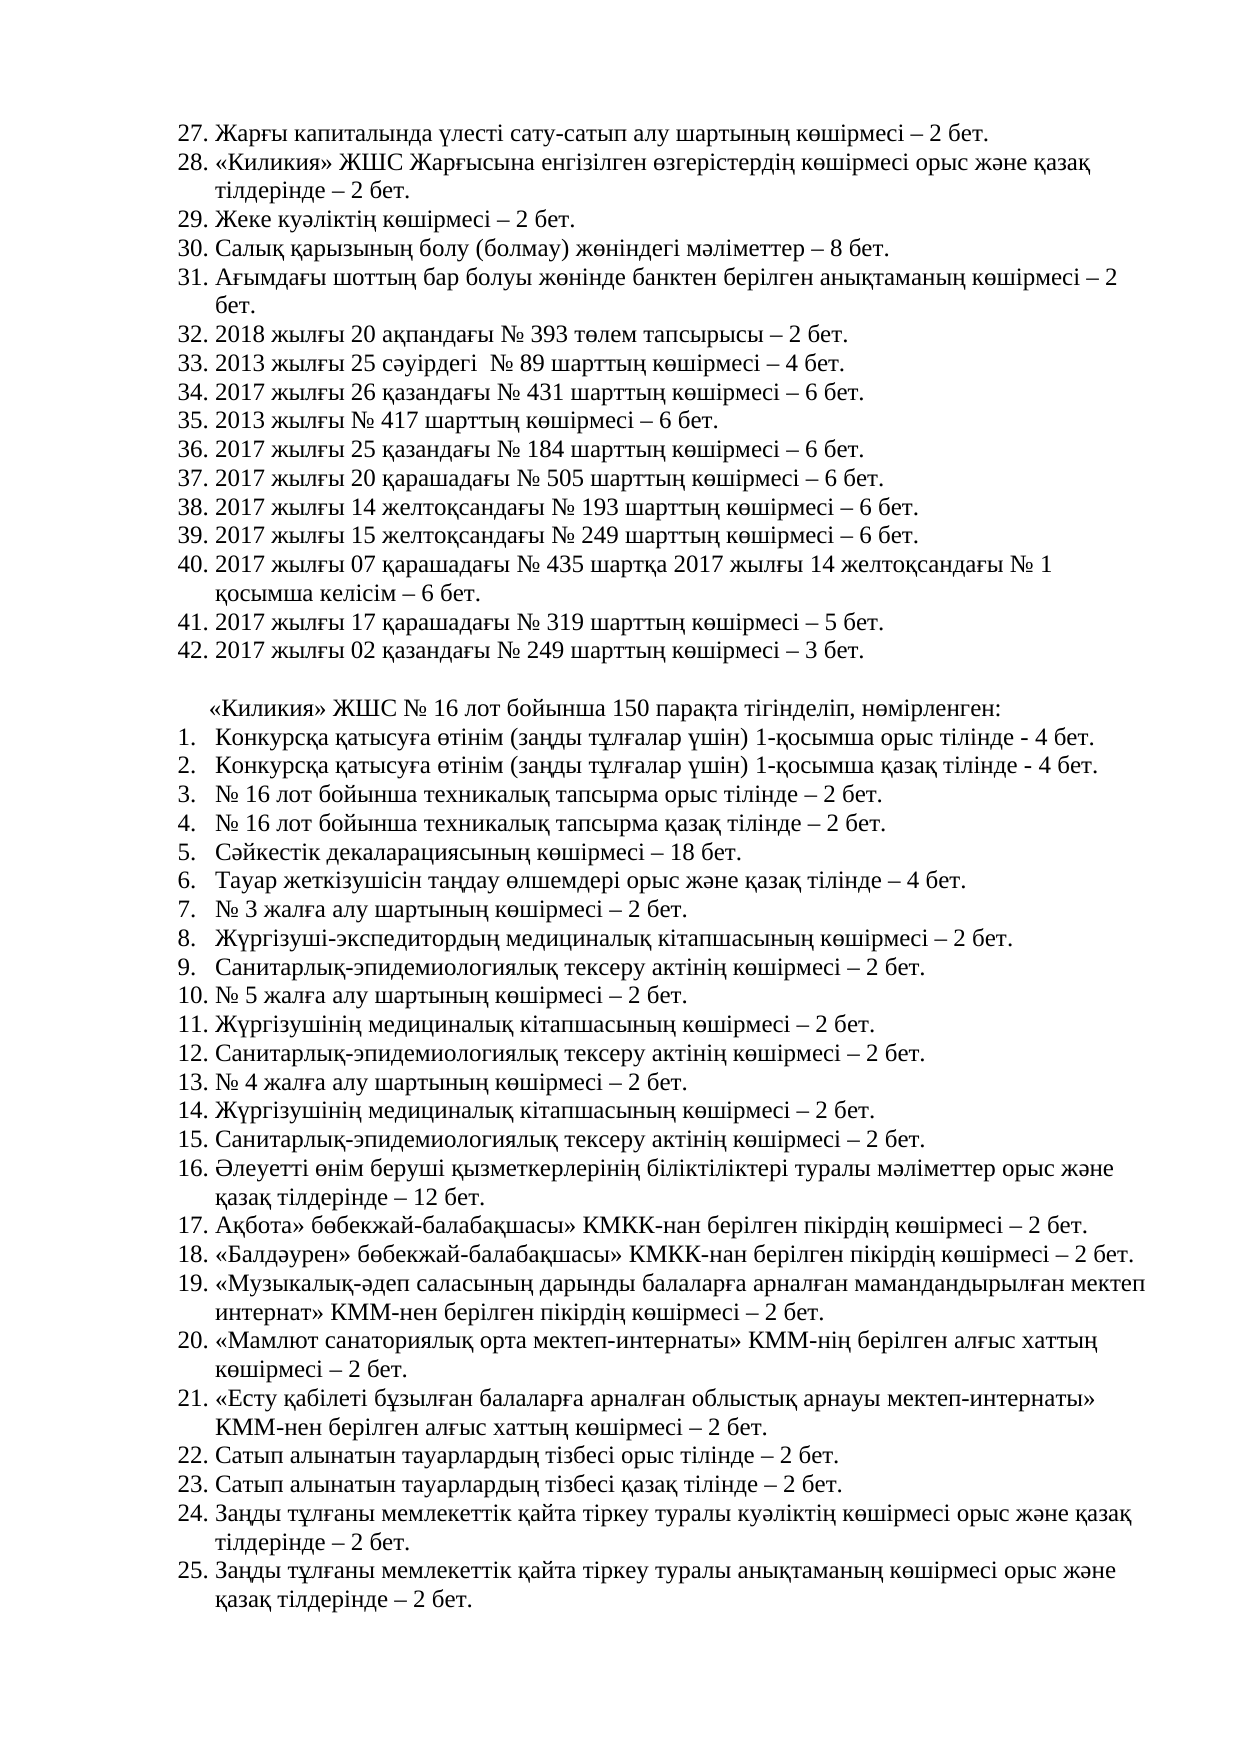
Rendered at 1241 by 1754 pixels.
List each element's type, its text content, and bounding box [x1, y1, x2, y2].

list 2017 жылғы 25 қазандағы № 184 шарттың көшірмесі – 6 бет. [177, 434, 1152, 463]
list Санитарлық-эпидемиологиялық тексеру актінің көшірмесі – 2 бет. [177, 1038, 1152, 1067]
list 2013 жылғы 25 сәуірдегі № 89 шарттың көшірмесі – 4 бет. [177, 348, 1152, 377]
list Заңды тұлғаны мемлекеттік қайта тіркеу туралы анықтаманың көшірмесі орыс және қазақ тілдерінде – 2 бет. [177, 1556, 1152, 1613]
list Салық қарызының болу (болмау) жөніндегі мәліметтер – 8 бет. [177, 233, 1152, 262]
list Жүргізуші-экспедитордың медициналық кітапшасының көшірмесі – 2 бет. [177, 923, 1152, 952]
list 2017 жылғы 26 қазандағы № 431 шарттың көшірмесі – 6 бет. [177, 377, 1152, 406]
list Конкурсқа қатысуға өтінім (заңды тұлғалар үшін) 1-қосымша қазақ тілінде - 4 бет. [177, 751, 1152, 779]
list № 3 жалға алу шартының көшірмесі – 2 бет. [177, 894, 1152, 923]
list Ақбота» бөбекжай-балабақшасы» КМКК-нан берілген пікірдің көшірмесі – 2 бет. [177, 1211, 1152, 1239]
list 2017 жылғы 20 қарашадағы № 505 шарттың көшірмесі – 6 бет. [177, 463, 1152, 492]
list Конкурсқа қатысуға өтінім (заңды тұлғалар үшін) 1-қосымша орыс тілінде - 4 бет. [177, 722, 1152, 751]
list № 16 лот бойынша техникалық тапсырма қазақ тілінде – 2 бет. [177, 808, 1152, 837]
list 2018 жылғы 20 ақпандағы № 393 төлем тапсырысы – 2 бет. [177, 319, 1152, 348]
list «Есту қабілеті бұзылған балаларға арналған облыстық арнауы мектеп-интернаты» КММ-нен берілген алғыс хаттың көшірмесі – 2 бет. [177, 1383, 1152, 1441]
list Ағымдағы шоттың бар болуы жөнінде банктен берілген анықтаманың көшірмесі – 2 бет. [177, 262, 1152, 319]
list «Балдәурен» бөбекжай-балабақшасы» КМКК-нан берілген пікірдің көшірмесі – 2 бет. [177, 1239, 1152, 1268]
list 2017 жылғы 17 қарашадағы № 319 шарттың көшірмесі – 5 бет. [177, 607, 1152, 636]
list 2017 жылғы 14 желтоқсандағы № 193 шарттың көшірмесі – 6 бет. [177, 492, 1152, 521]
list Сәйкестік декаларациясының көшірмесі – 18 бет. [177, 837, 1152, 866]
list № 4 жалға алу шартының көшірмесі – 2 бет. [177, 1067, 1152, 1096]
list № 16 лот бойынша техникалық тапсырма орыс тілінде – 2 бет. [177, 779, 1152, 808]
list 2017 жылғы 02 қазандағы № 249 шарттың көшірмесі – 3 бет. [177, 636, 1152, 664]
list «Мамлют санаториялық орта мектеп-интернаты» КММ-нің берілген алғыс хаттың көшірмесі – 2 бет. [177, 1326, 1152, 1383]
list Әлеуетті өнім беруші қызметкерлерінің біліктіліктері туралы мәліметтер орыс және қазақ тілдерінде – 12 бет. [177, 1153, 1152, 1211]
list «Музыкалық-әдеп саласының дарынды балаларға арналған мамандандырылған мектеп интернат» КММ-нен берілген пікірдің көшірмесі – 2 бет. [177, 1268, 1152, 1326]
list «Киликия» ЖШС Жарғысына енгізілген өзгерістердің көшірмесі орыс және қазақ тілдерінде – 2 бет. [177, 147, 1152, 204]
list 2017 жылғы 07 қарашадағы № 435 шартқа 2017 жылғы 14 желтоқсандағы № 1 қосымша келісім – 6 бет. [177, 549, 1152, 607]
list Жүргізушінің медициналық кітапшасының көшірмесі – 2 бет. [177, 1096, 1152, 1124]
list 2017 жылғы 15 желтоқсандағы № 249 шарттың көшірмесі – 6 бет. [177, 521, 1152, 549]
list Санитарлық-эпидемиологиялық тексеру актінің көшірмесі – 2 бет. [177, 1124, 1152, 1153]
list Санитарлық-эпидемиологиялық тексеру актінің көшірмесі – 2 бет. [177, 952, 1152, 981]
list Сатып алынатын тауарлардың тізбесі орыс тілінде – 2 бет. [177, 1441, 1152, 1469]
list Заңды тұлғаны мемлекеттік қайта тіркеу туралы куәліктің көшірмесі орыс және қазақ тілдерінде – 2 бет. [177, 1498, 1152, 1556]
list № 5 жалға алу шартының көшірмесі – 2 бет. [177, 981, 1152, 1009]
list Тауар жеткізушісін таңдау өлшемдері орыс және қазақ тілінде – 4 бет. [177, 866, 1152, 894]
list Сатып алынатын тауарлардың тізбесі қазақ тілінде – 2 бет. [177, 1469, 1152, 1498]
list 2013 жылғы № 417 шарттың көшірмесі – 6 бет. [177, 406, 1152, 434]
list Жарғы капиталында үлесті сату-сатып алу шартының көшірмесі – 2 бет. [177, 118, 1152, 147]
list Жүргізушінің медициналық кітапшасының көшірмесі – 2 бет. [177, 1009, 1152, 1038]
text «Киликия» ЖШС № 16 лот бойынша 150 парақта тігінделіп, нөмірленген: [177, 693, 1152, 722]
list Жеке куәліктің көшірмесі – 2 бет. [177, 204, 1152, 233]
